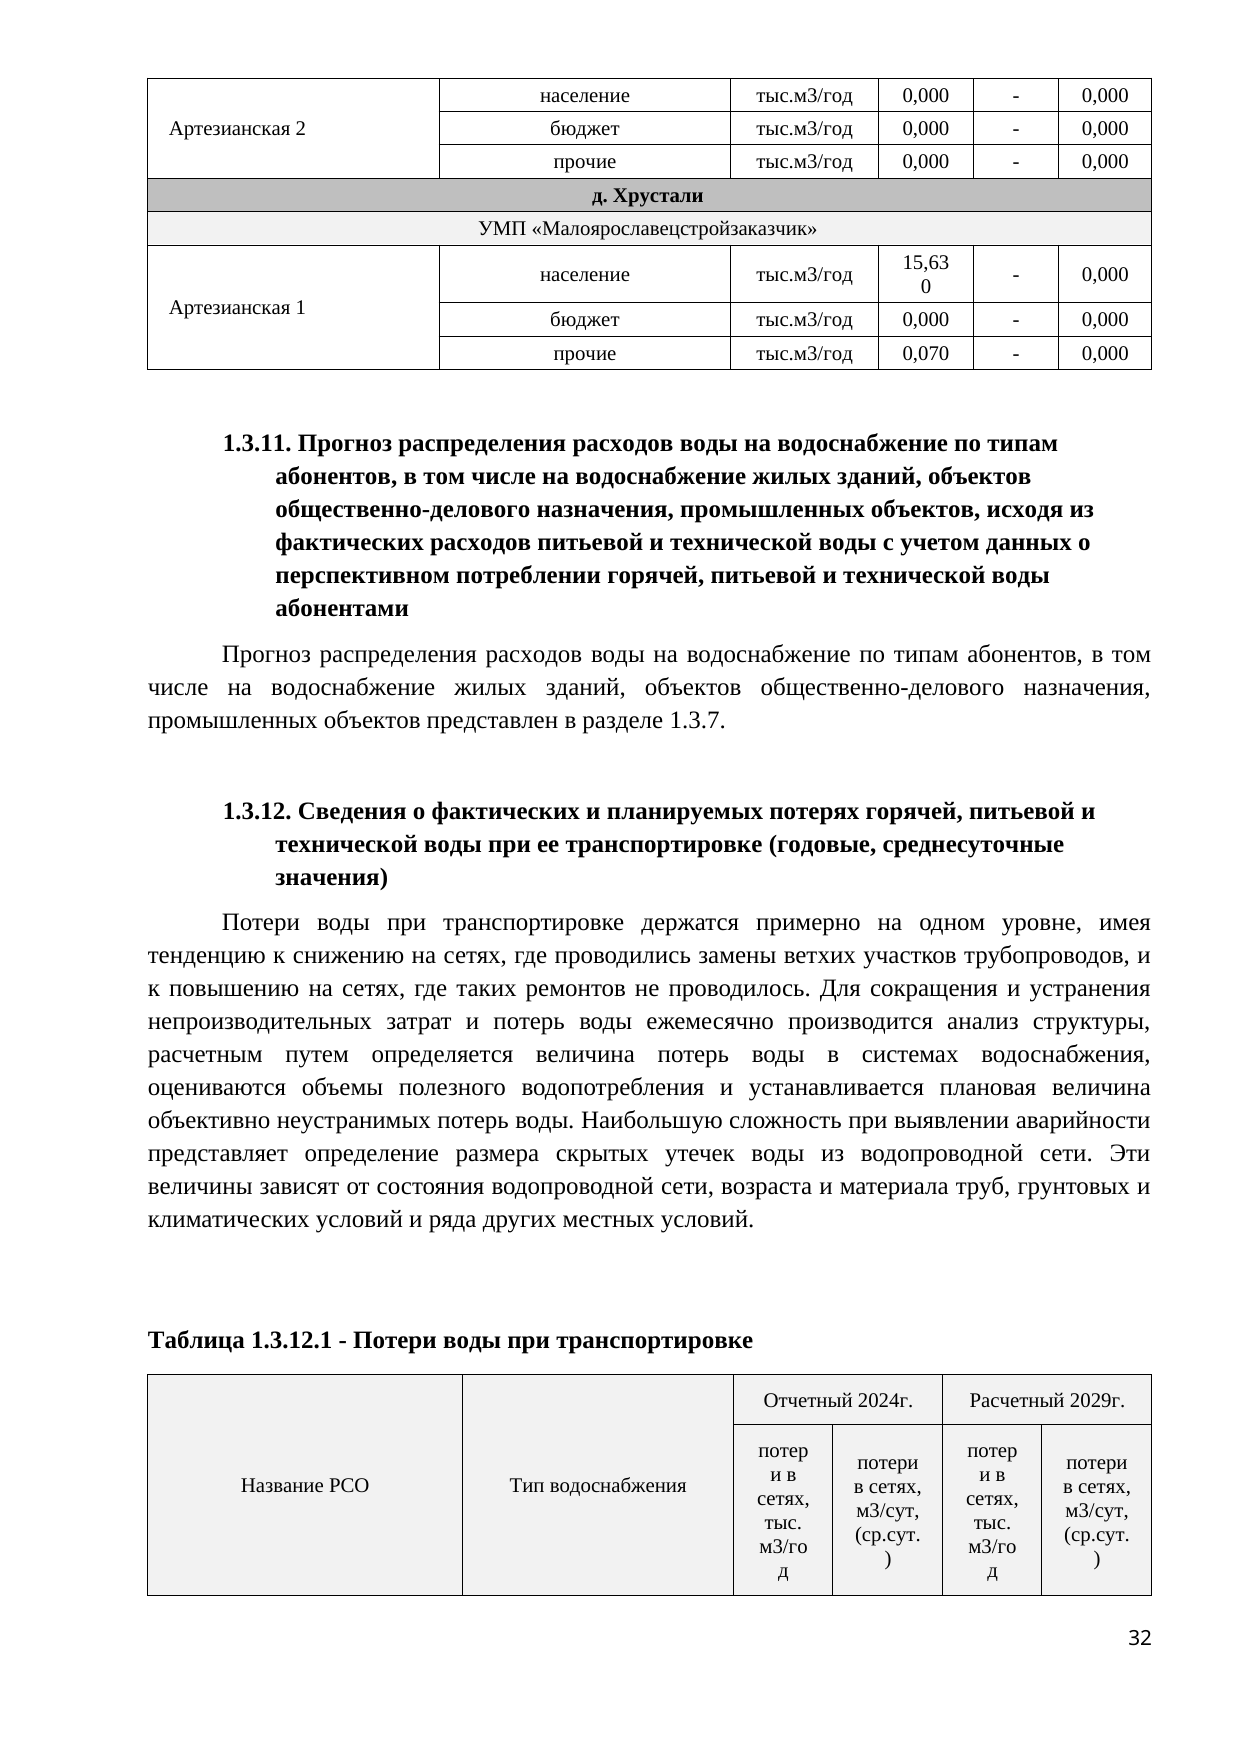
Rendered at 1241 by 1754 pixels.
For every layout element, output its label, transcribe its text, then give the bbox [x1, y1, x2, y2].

table_cell - [974, 246, 1058, 302]
table_cell 0,000 [1059, 246, 1151, 302]
table_cell тыс.м3/год [731, 79, 878, 111]
text Потери воды при транспортировке держатся примерно на одном уровне, имея тенденцию к снижению на сетях, где проводились замены ветхих участков трубопроводов, и к повышению на сетях, где таких ремонтов не проводилось. Для сокращения и устранения непроизводительных затрат и потерь воды ежемесячно производится анализ структуры, расчетным путем определяется величина потерь воды в системах водоснабжения, оцениваются объемы полезного водопотребления и устанавливается плановая величина объективно неустранимых потерь воды. Наибольшую сложность при выявлении аварийности представляет определение размера скрытых утечек воды из водопроводной сети. Эти величины зависят от состояния водопроводной сети, возраста и материала труб, грунтовых и климатических условий и ряда других местных условий. [148, 907, 1152, 1233]
table_header Расчетный 2029г. [943, 1375, 1151, 1424]
table_cell 0,000 [1059, 337, 1151, 369]
table_cell 0,000 [879, 303, 973, 336]
table_cell бюджет [440, 303, 730, 336]
table_cell - [974, 303, 1058, 336]
table_cell 0,000 [1059, 145, 1151, 178]
table_cell тыс.м3/год [731, 337, 878, 369]
table_cell 0,000 [879, 145, 973, 178]
table_cell Артезианская 2 [148, 79, 439, 178]
list 1.3.11. Прогноз распределения расходов воды на водоснабжение по типам абонентов, в том числе на водоснабжение жилых зданий, объектов общественно-делового назначения, промышленных объектов, исходя из фактических расходов питьевой и технической воды с учетом данных о перспективном потреблении горячей, питьевой и технической воды абонентами [223, 428, 1152, 622]
table_cell 15,630 [879, 246, 973, 302]
table_header Название РСО [148, 1375, 462, 1595]
table_cell Артезианская 1 [148, 246, 439, 369]
text Прогноз распределения расходов воды на водоснабжение по типам абонентов, в том числе на водоснабжение жилых зданий, объектов общественно-делового назначения, промышленных объектов представлен в разделе 1.3.7. [148, 639, 1152, 733]
table_cell 0,070 [879, 337, 973, 369]
table_cell тыс.м3/год [731, 303, 878, 336]
table_cell - [974, 145, 1058, 178]
table_cell тыс.м3/год [731, 145, 878, 178]
table_cell тыс.м3/год [731, 246, 878, 302]
table_cell д. Хрустали [148, 179, 1151, 211]
text Таблица 1.3.12.1 - Потери воды при транспортировке [148, 1325, 1152, 1353]
table_cell - [974, 337, 1058, 369]
table_cell население [440, 79, 730, 111]
table_cell - [974, 79, 1058, 111]
table_cell прочие [440, 337, 730, 369]
table_cell бюджет [440, 112, 730, 144]
table_cell потери в сетях, м3/сут, (ср.сут.) [1042, 1425, 1151, 1595]
table_cell 0,000 [1059, 303, 1151, 336]
table_cell потери в сетях, тыс. м3/год [734, 1425, 832, 1595]
table_cell прочие [440, 145, 730, 178]
table_cell УМП «Малоярославецстройзаказчик» [148, 212, 1151, 244]
table_cell 0,000 [879, 79, 973, 111]
table_cell 0,000 [1059, 112, 1151, 144]
table_cell - [974, 112, 1058, 144]
table_cell потери в сетях, тыс. м3/год [943, 1425, 1041, 1595]
table_cell потери в сетях, м3/сут, (ср.сут.) [833, 1425, 942, 1595]
table_cell 0,000 [879, 112, 973, 144]
table_cell 0,000 [1059, 79, 1151, 111]
table_cell тыс.м3/год [731, 112, 878, 144]
table_cell население [440, 246, 730, 302]
table_header Отчетный 2024г. [734, 1375, 942, 1424]
list 1.3.12. Сведения о фактических и планируемых потерях горячей, питьевой и технической воды при ее транспортировке (годовые, среднесуточные значения) [223, 796, 1152, 891]
table_header Тип водоснабжения [463, 1375, 733, 1595]
